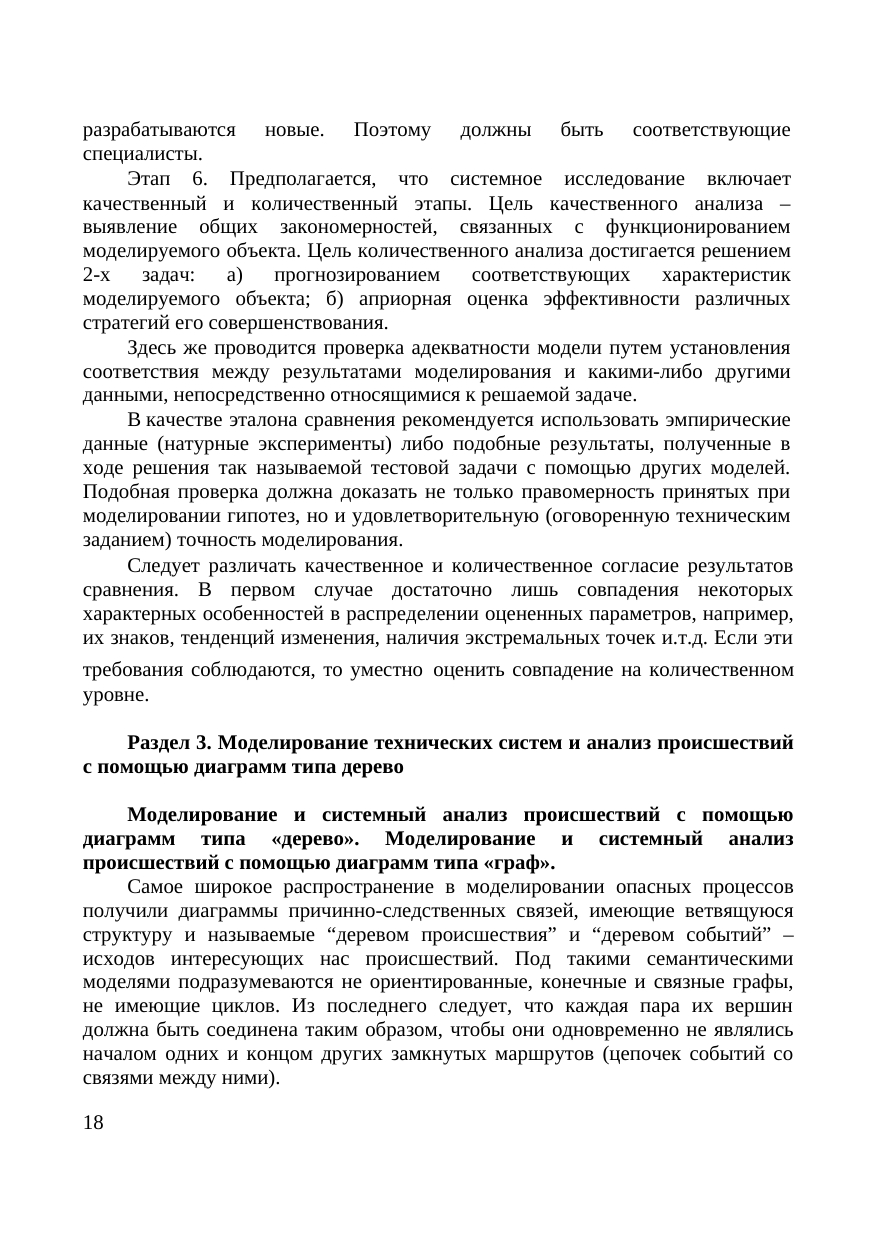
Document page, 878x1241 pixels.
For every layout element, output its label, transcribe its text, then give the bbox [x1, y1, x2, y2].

text Здесь же проводится проверка адекватности модели путем установления соответствия между результатами моделирования и какими-либо другими данными, непосредственно относящимися к решаемой задаче. [83, 336, 791, 406]
list качестве эталона сравнения рекомендуется использовать эмпирические данные (натурные эксперименты) либо подобные результаты, полученные в ходе решения так называемой тестовой задачи с помощью других моделей. Подобная проверка должна доказать не только правомерность принятых при моделировании гипотез, но и удовлетворительную (оговоренную техническим заданием) точность моделирования. [83, 408, 791, 551]
text Следует различать качественное и количественное согласие результатов сравнения. В первом случае достаточно лишь совпадения некоторых характерных особенностей в распределении оцененных параметров, например, их знаков, тенденций изменения, наличия экстремальных точек и.т.д. Если эти требования соблюдаются, то уместно оценить совпадение на количественном уровне. [83, 552, 794, 706]
text Раздел 3. Моделирование технических систем и анализ происшествий с помощью диаграмм типа дерево [83, 730, 794, 778]
text Самое широкое распространение в моделировании опасных процессов получили диаграммы причинно-следственных связей, имеющие ветвящуюся структуру и называемые “деревом происшествия” и “деревом событий” – исходов интересующих нас происшествий. Под такими семантическими моделями подразумеваются не ориентированные, конечные и связные графы, не имеющие циклов. Из последнего следует, что каждая пара их вершин должна быть соединена таким образом, чтобы они одновременно не являлись началом одних и концом других замкнутых маршрутов (цепочек событий со связями между ними). [83, 874, 794, 1089]
text Этап 6. Предполагается, что системное исследование включает качественный и количественный этапы. Цель качественного анализа – выявление общих закономерностей, связанных с функционированием моделируемого объекта. Цель количественного анализа достигается решением 2-х задач: а) прогнозированием соответствующих характеристик моделируемого объекта; б) априорная оценка эффективности различных стратегий его совершенствования. [83, 167, 791, 334]
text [83, 118, 791, 165]
text Моделирование и системный анализ происшествий с помощью диаграмм типа «дерево». Моделирование и системный анализ происшествий с помощью диаграмм типа «граф». [83, 802, 794, 874]
